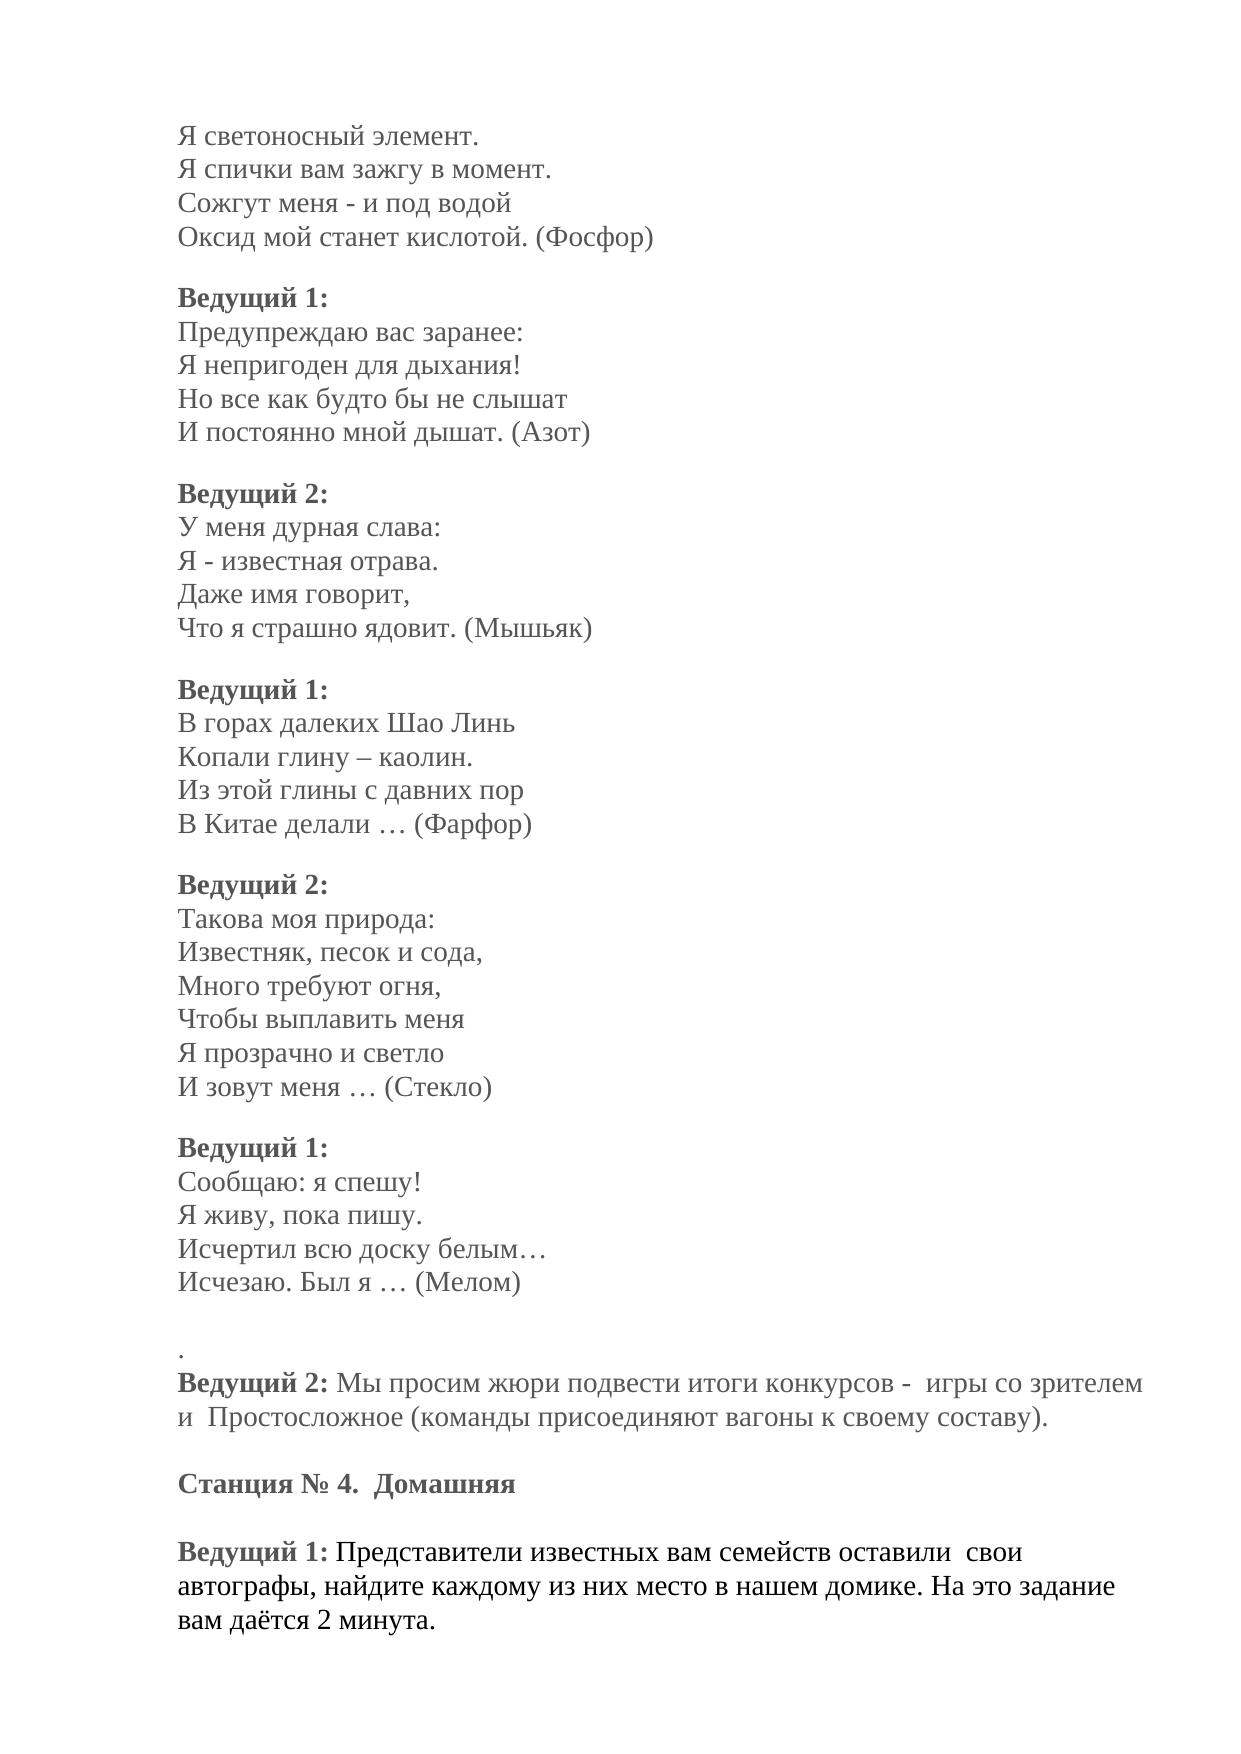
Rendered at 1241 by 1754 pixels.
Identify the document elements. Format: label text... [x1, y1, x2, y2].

text Ведущий 1: Предупреждаю вас заранее: Я непригоден для дыхания! Но все как будто бы не слышат И постоянно мной дышат. (Азот) [177, 280, 1152, 476]
text Ведущий 2: Такова моя природа: Известняк, песок и сода, Много требуют огня, Чтобы выплавить меня Я прозрачно и светло И зовут меня … (Стекло) [177, 867, 1152, 1130]
text Ведущий 1: В горах далеких Шао Линь Копали глину – каолин. Из этой глины с давних пор В Китае делали … (Фарфор) [177, 672, 1152, 867]
text Ведущий 1: Сообщаю: я спешу! Я живу, пока пишу. Исчертил всю доску белым… Исчезаю. Был я … (Мелом) . Ведущий 2: Мы просим жюри подвести итоги конкурсов - игры со зрителем и Простосложное (команды присоединяют вагоны к своему составу). Станция № 4. Домашняя Ведущий 1: Представители известных вам семейств оставили свои автографы, найдите каждому из них место в нашем домике. На это задание вам даётся 2 минута. [177, 1130, 1152, 1636]
text Ведущий 2: У меня дурная слава: Я - известная отрава. Даже имя говорит, Что я страшно ядовит. (Мышьяк) [177, 476, 1152, 672]
text Я светоносный элемент. Я спички вам зажгу в момент. Сожгут меня - и под водой Оксид мой станет кислотой. (Фосфор) [177, 118, 1152, 280]
